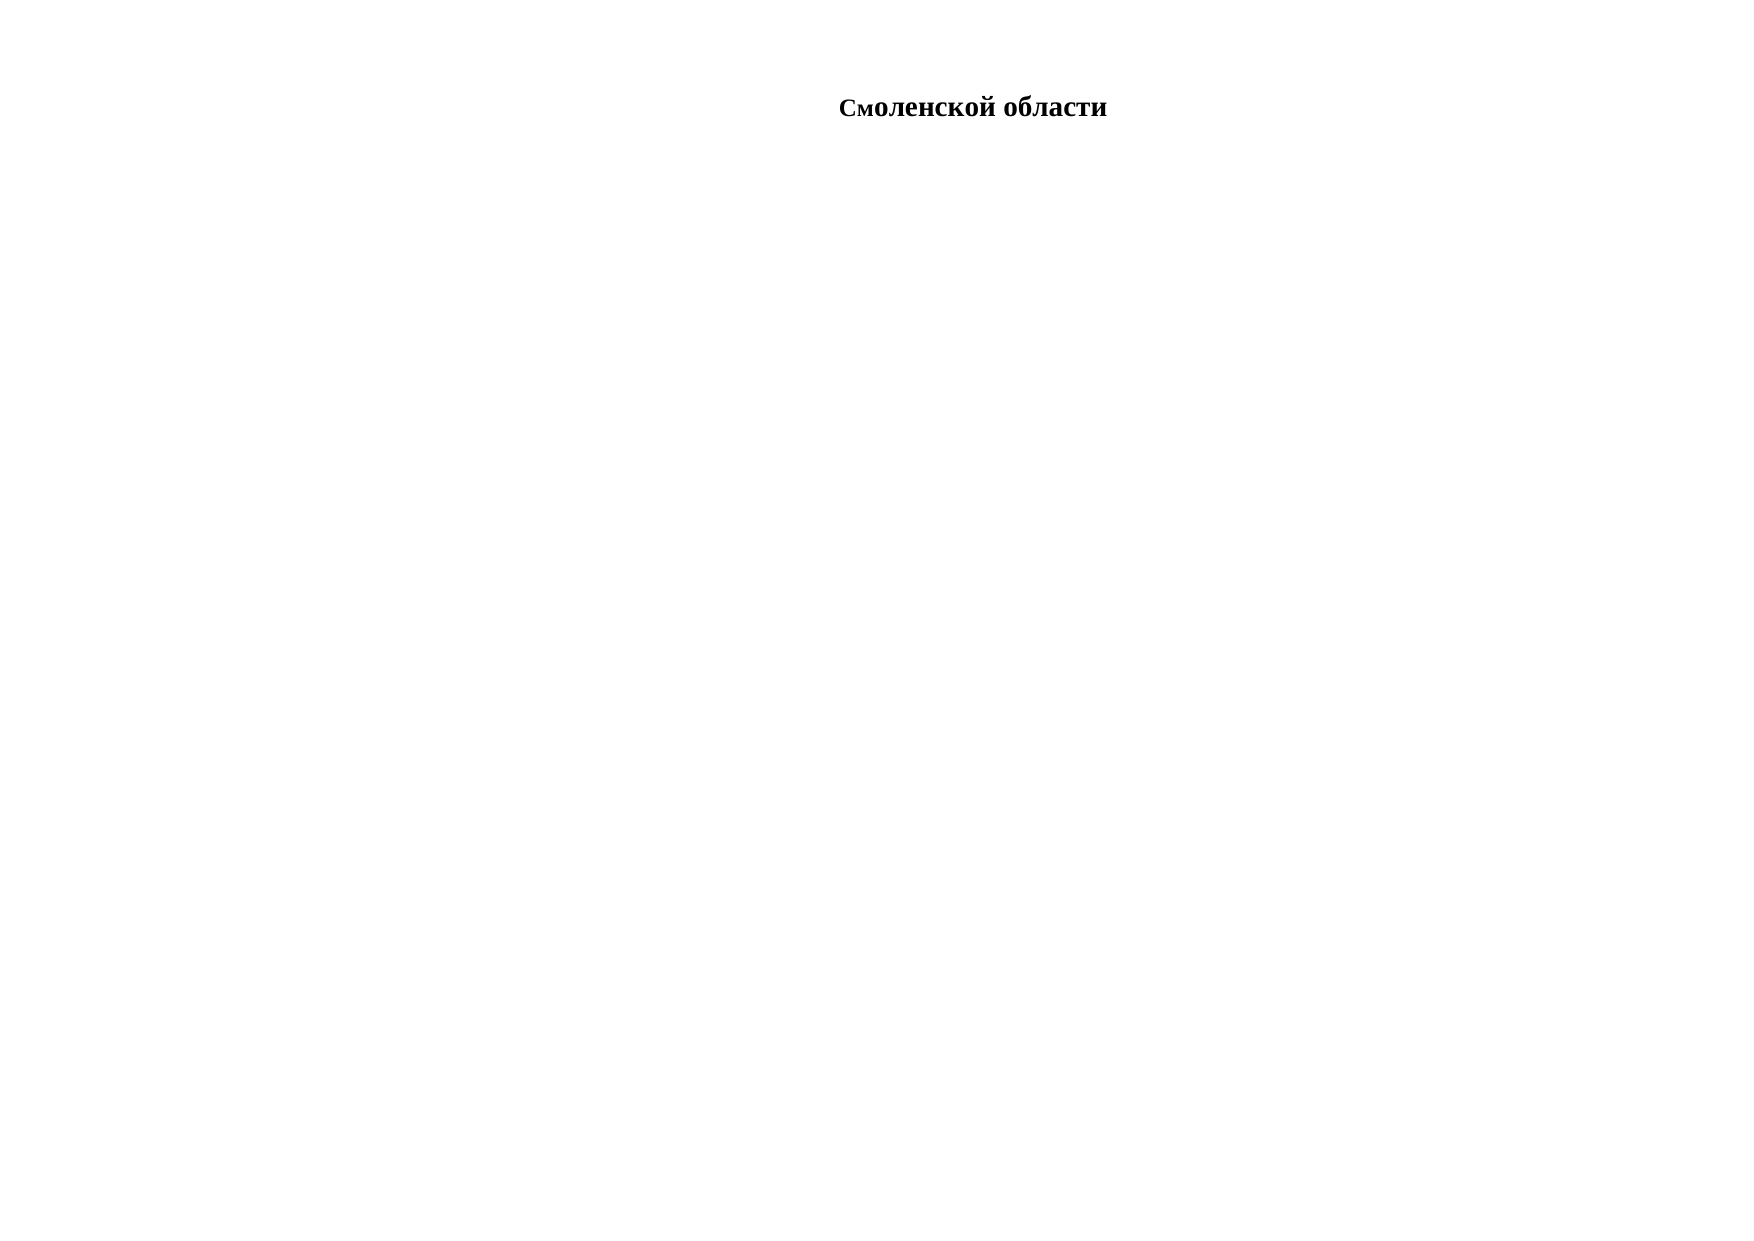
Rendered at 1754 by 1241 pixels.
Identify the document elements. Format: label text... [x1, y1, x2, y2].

text Смоленской области [192, 89, 1695, 122]
